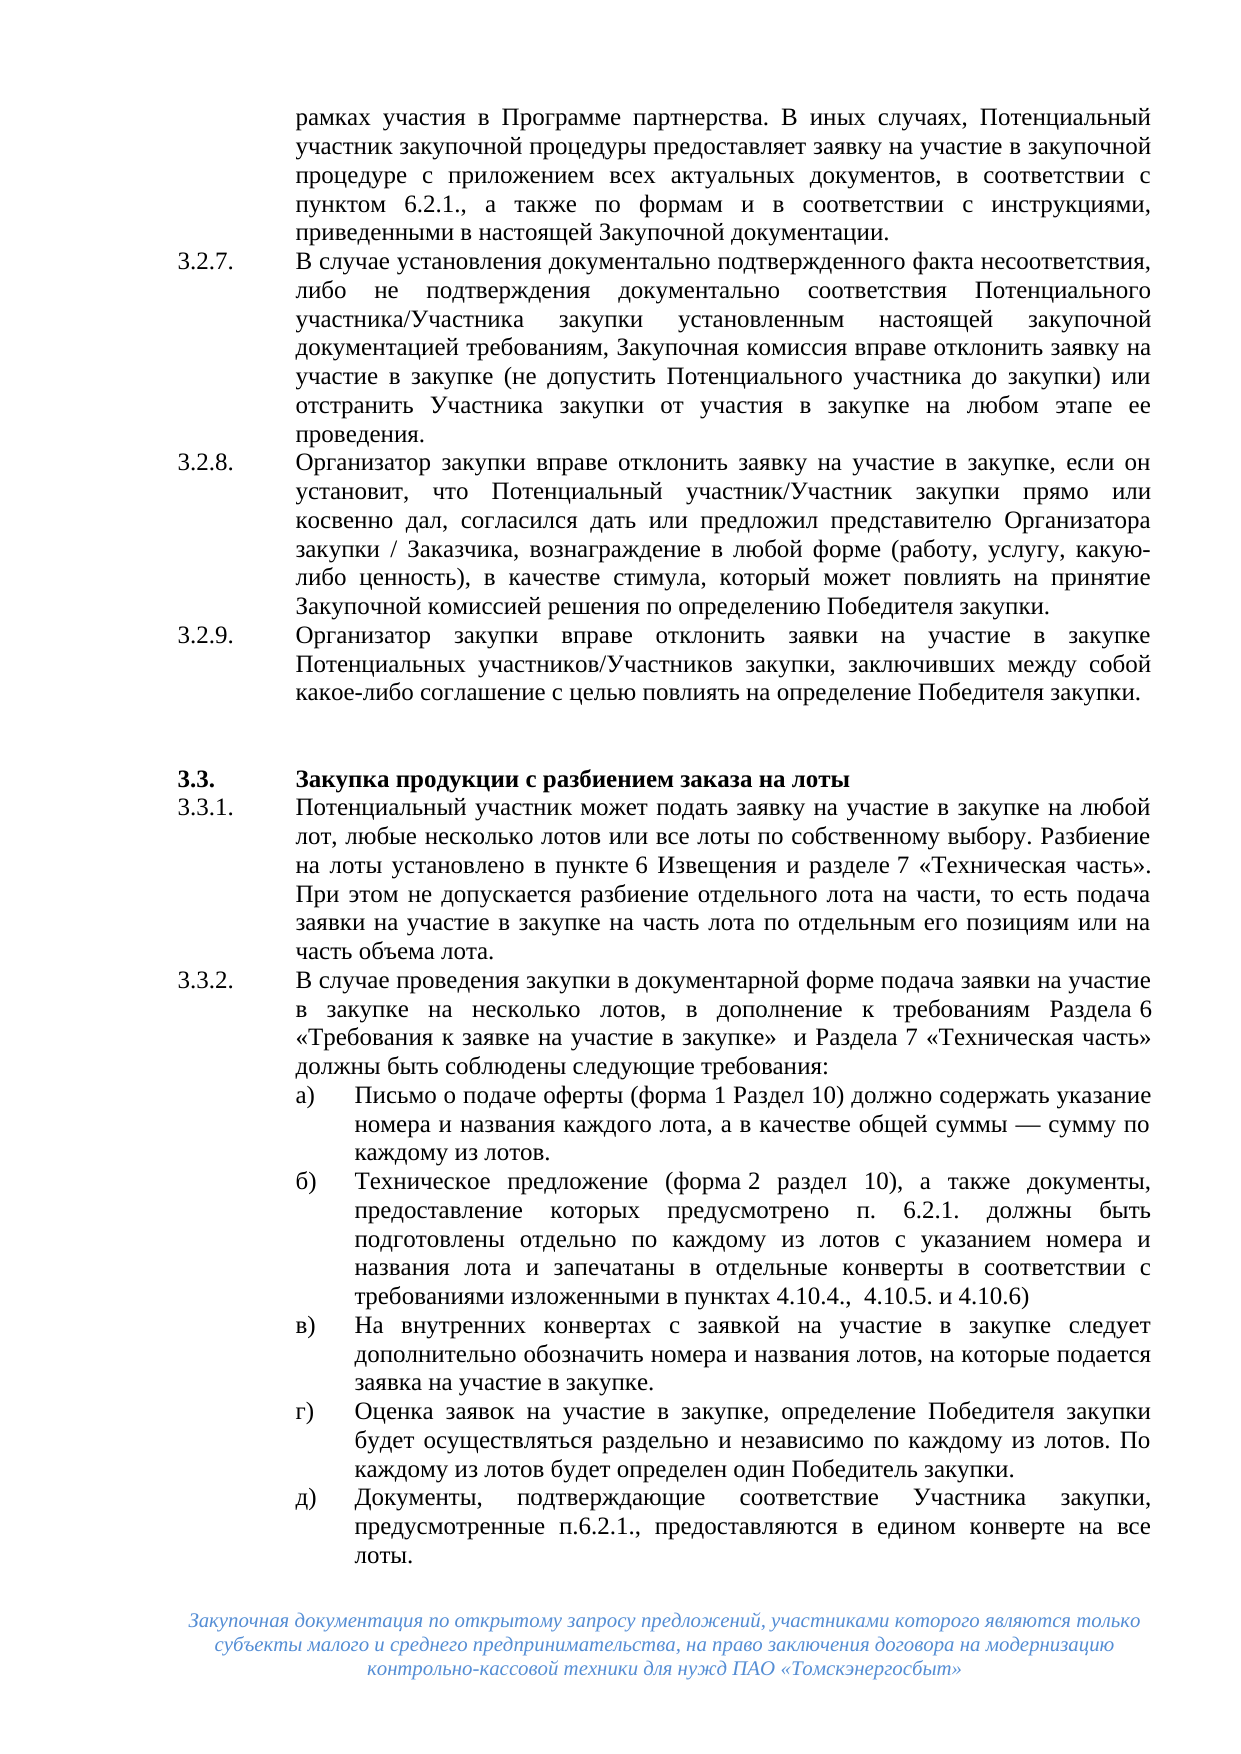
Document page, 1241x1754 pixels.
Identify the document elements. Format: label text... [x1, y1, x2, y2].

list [177, 102, 1152, 246]
list В случае проведения закупки в документарной форме подача заявки на участие в закупке на несколько лотов, в дополнение к требованиям Раздела 6 «Требования к заявке на участие в закупке» и Раздела 7 «Техническая часть» должны быть соблюдены следующие требования: [177, 965, 1152, 1080]
list В случае установления документально подтвержденного факта несоответствия, либо не подтверждения документально соответствия Потенциального участника/Участника закупки установленным настоящей закупочной документацией требованиям, Закупочная комиссия вправе отклонить заявку на участие в закупке (не допустить Потенциального участника до закупки) или отстранить Участника закупки от участия в закупке на любом этапе ее проведения. [177, 246, 1152, 447]
list Оценка заявок на участие в закупке, определение Победителя закупки будет осуществляться раздельно и независимо по каждому из лотов. По каждому из лотов будет определен один Победитель закупки. [295, 1396, 1152, 1482]
list Письмо о подаче оферты (форма 1 Раздел 10) должно содержать указание номера и названия каждого лота, а в качестве общей суммы — сумму по каждому из лотов. [295, 1080, 1152, 1166]
list Техническое предложение (форма 2 раздел 10), а также документы, предоставление которых предусмотрено п. 6.2.1. должны быть подготовлены отдельно по каждому из лотов с указанием номера и названия лота и запечатаны в отдельные конверты в соответствии с требованиями изложенными в пунктах 4.10.4., 4.10.5. и 4.10.6) [295, 1166, 1152, 1310]
list Закупка продукции с разбиением заказа на лоты [177, 764, 1152, 792]
list Организатор закупки вправе отклонить заявки на участие в закупке Потенциальных участников/Участников закупки, заключивших между собой какое-либо соглашение с целью повлиять на определение Победителя закупки. [177, 620, 1152, 706]
list Организатор закупки вправе отклонить заявку на участие в закупке, если он установит, что Потенциальный участник/Участник закупки прямо или косвенно дал, согласился дать или предложил представителю Организатора закупки / Заказчика, вознаграждение в любой форме (работу, услугу, какую-либо ценность), в качестве стимула, который может повлиять на принятие Закупочной комиссией решения по определению Победителя закупки. [177, 447, 1152, 620]
list На внутренних конвертах с заявкой на участие в закупке следует дополнительно обозначить номера и названия лотов, на которые подается заявка на участие в закупке. [295, 1310, 1152, 1396]
list Потенциальный участник может подать заявку на участие в закупке на любой лот, любые несколько лотов или все лоты по собственному выбору. Разбиение на лоты установлено в пункте 6 Извещения и разделе 7 «Техническая часть». При этом не допускается разбиение отдельного лота на части, то есть подача заявки на участие в закупке на часть лота по отдельным его позициям или на часть объема лота. [177, 792, 1152, 965]
list Документы, подтверждающие соответствие Участника закупки, предусмотренные п.6.2.1., предоставляются в едином конверте на все лоты. [295, 1482, 1152, 1569]
